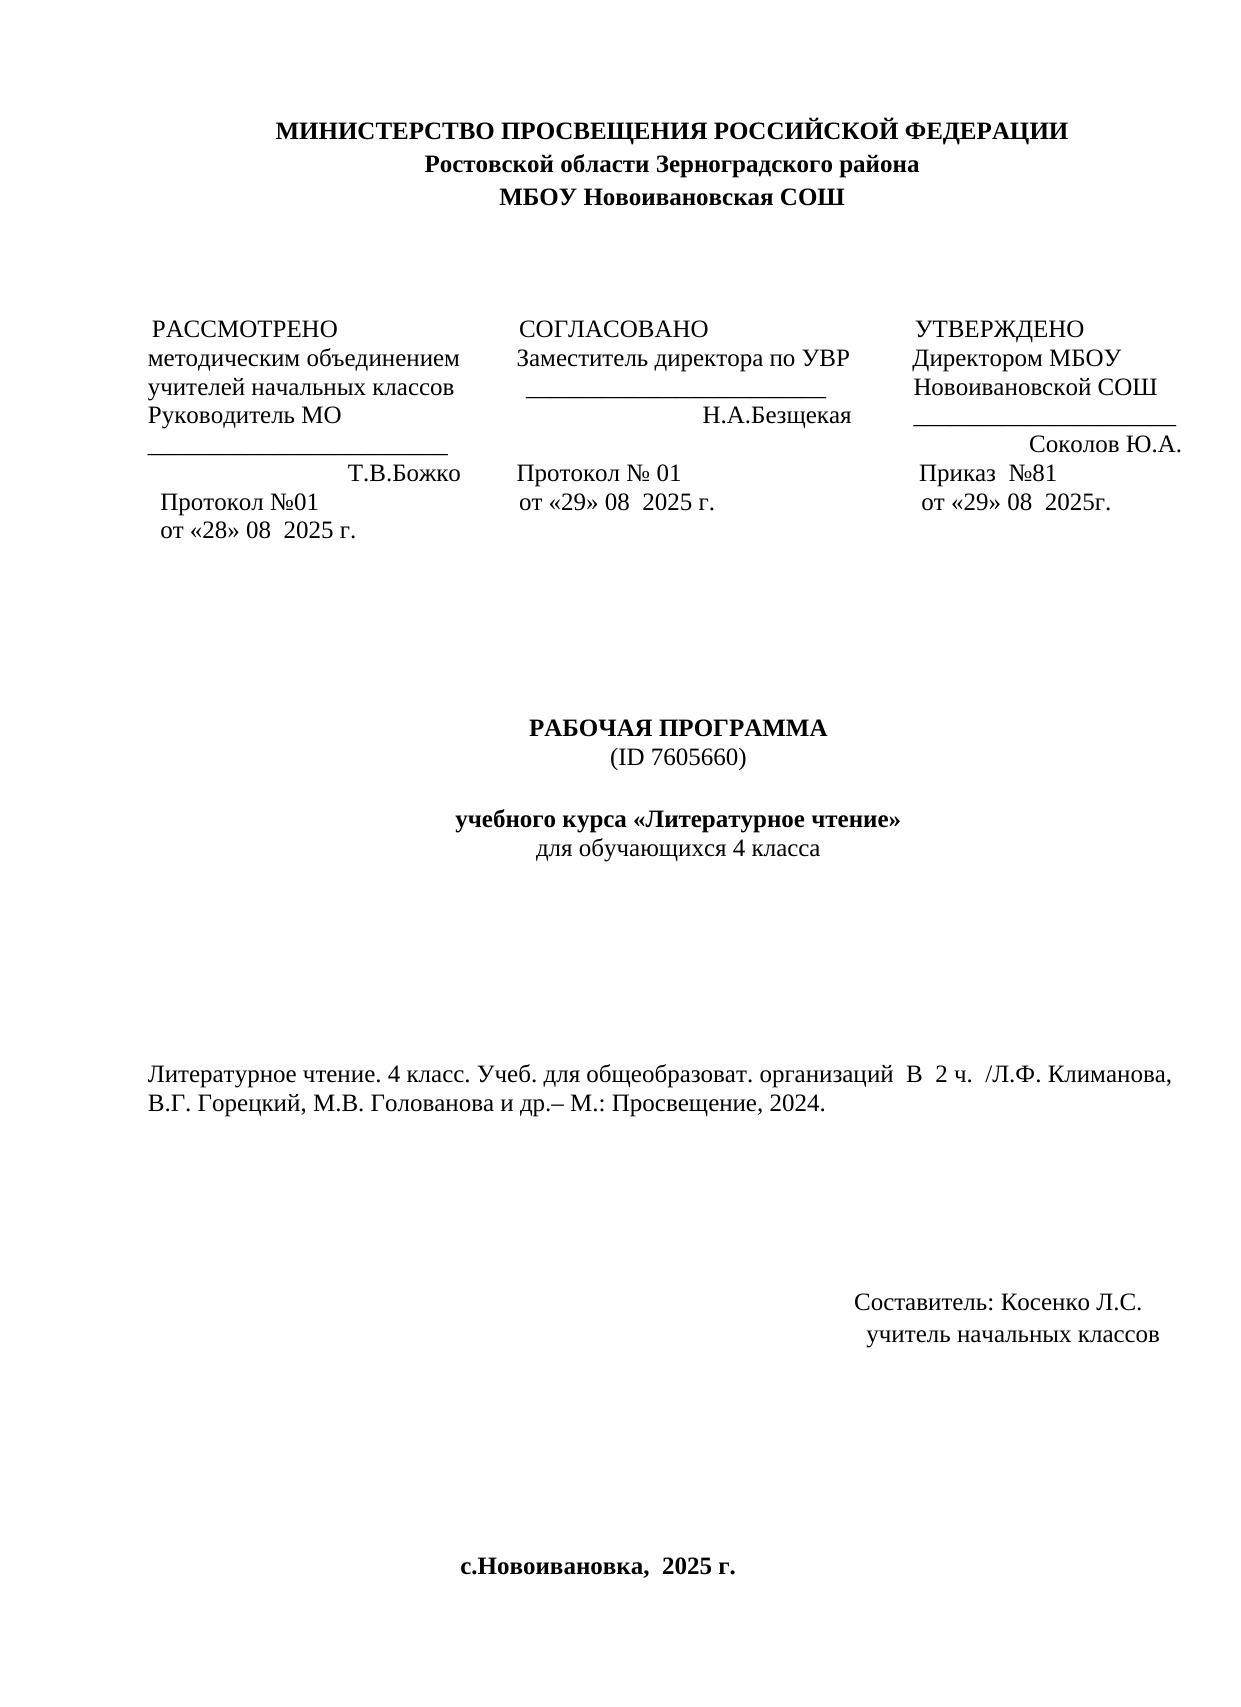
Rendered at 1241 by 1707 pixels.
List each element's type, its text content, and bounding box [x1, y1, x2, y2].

text учителей начальных классов ________________________ Новоивановской СОШ [148, 372, 1196, 400]
text Ростовской области Зерноградского района [148, 149, 1196, 178]
text Протокол №01 от «29» 08 2025 г. от «29» 08 2025г. [148, 487, 1196, 515]
text учитель начальных классов [786, 1319, 1160, 1348]
text с.Новоивановка, 2025 г. [160, 1551, 1196, 1579]
text методическим объединением Заместитель директора по УВР Директором МБОУ [148, 343, 1196, 372]
text МИНИСТЕРСТВО ПРОСВЕЩЕНИЯ РОССИЙСКОЙ ФЕДЕРАЦИИ [148, 116, 1196, 145]
text ________________________ Соколов Ю.А. [148, 429, 1196, 458]
text РАБОЧАЯ ПРОГРАММА [160, 713, 1196, 742]
text учебного курса «Литературное чтение» [160, 804, 1196, 833]
text Литературное чтение. 4 класс. Учеб. для общеобразоват. организаций В 2 ч. /Л.Ф. Климанова, В.Г. Горецкий, М.В. Голованова и др.– М.: Просвещение, 2024. [148, 1059, 1196, 1117]
text от «28» 08 2025 г. [160, 515, 1196, 544]
text Т.В.Божко Протокол № 01 Приказ №81 [148, 458, 1196, 487]
text (ID 7605660) [160, 742, 1196, 771]
text РАССМОТРЕНО СОГЛАСОВАНО УТВЕРЖДЕНО [133, 314, 1196, 343]
text МБОУ Новоивановская СОШ [148, 182, 1196, 211]
text Составитель: Косенко Л.С. [148, 1287, 1160, 1315]
text Руководитель МО Н.А.Безщекая _____________________ [148, 400, 1196, 429]
text для обучающихся 4 класса [160, 833, 1196, 861]
